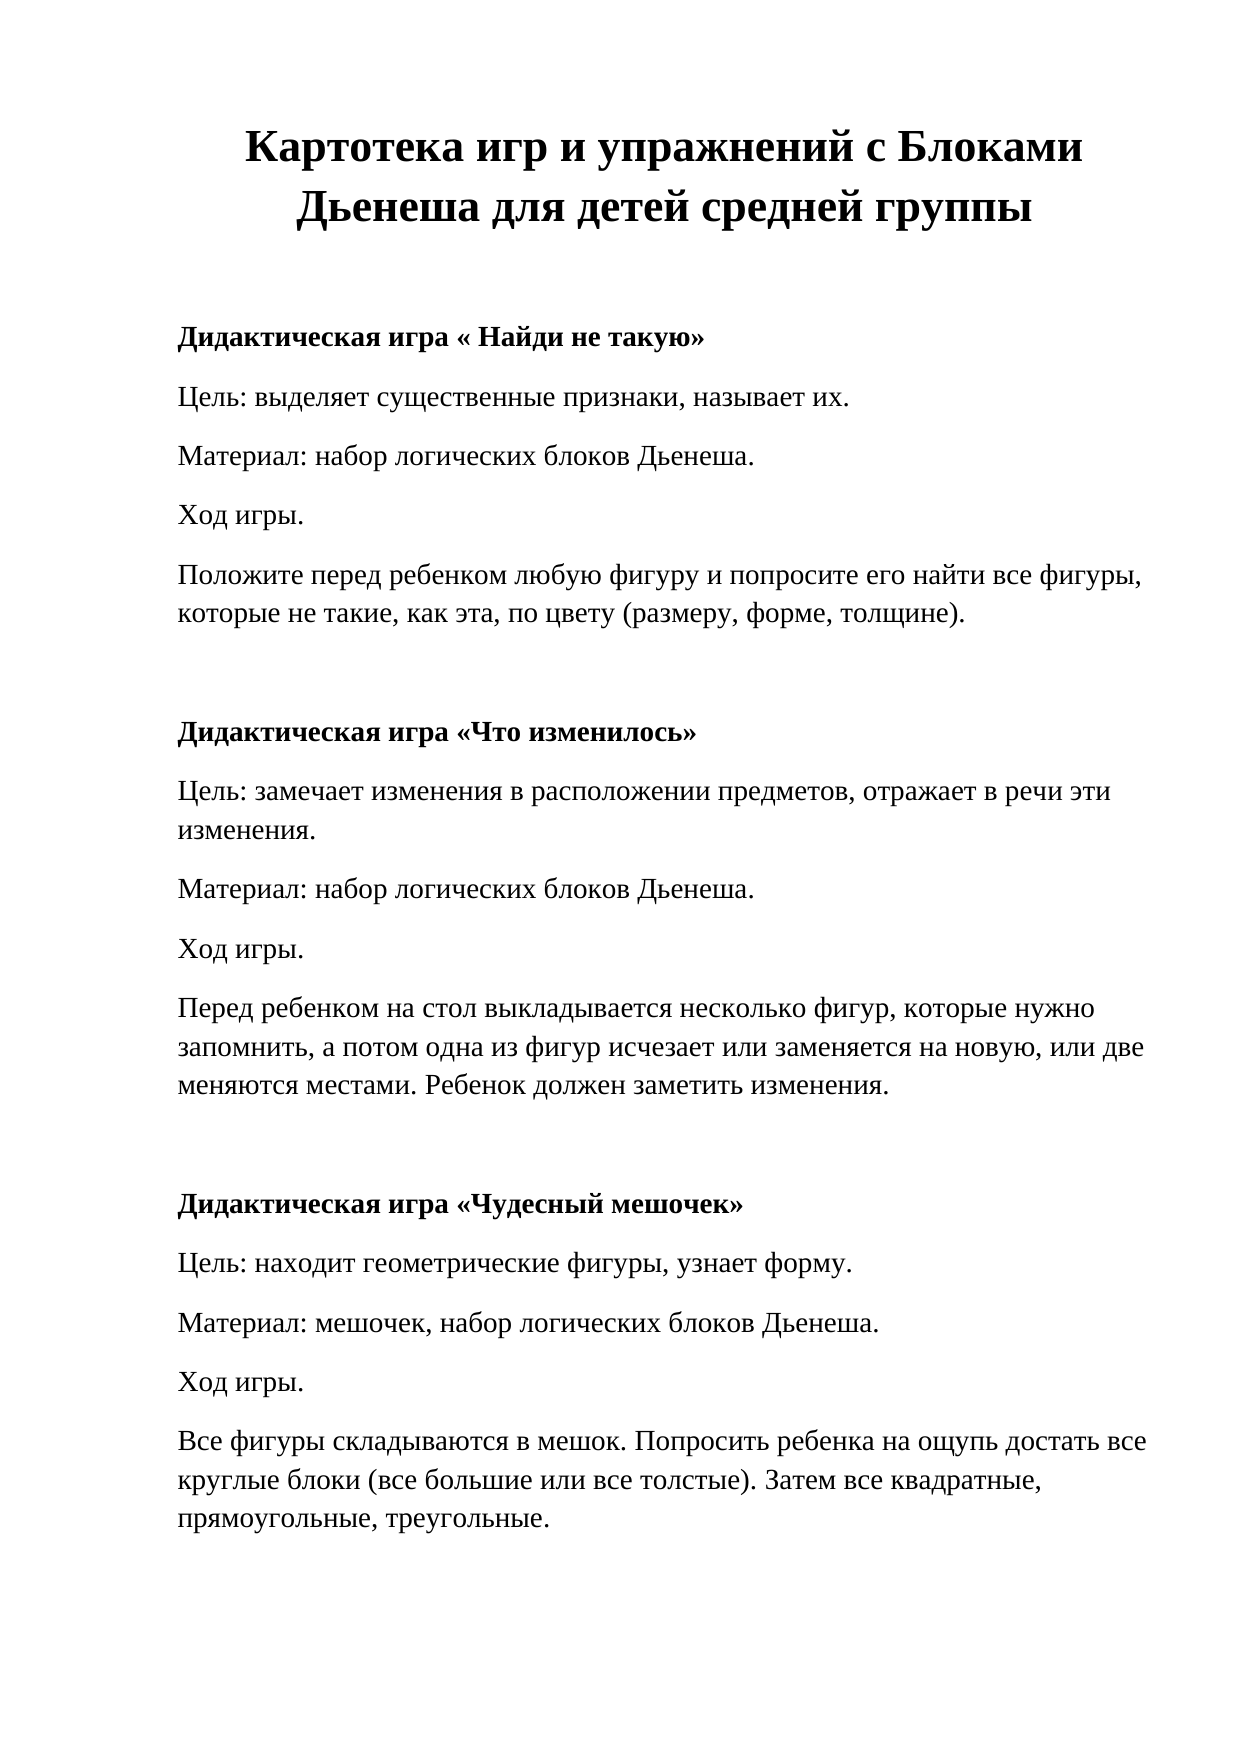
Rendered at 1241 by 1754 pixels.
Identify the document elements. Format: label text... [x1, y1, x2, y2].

text Дидактическая игра «Что изменилось» [177, 714, 1152, 748]
text Цель: находит геометрические фигуры, узнает форму. [177, 1245, 1152, 1279]
text Материал: набор логических блоков Дьенеша. [177, 438, 1152, 472]
text Дидактическая игра « Найди не такую» [177, 319, 1152, 353]
text Материал: мешочек, набор логических блоков Дьенеша. [177, 1305, 1152, 1338]
text Цель: выделяет существенные признаки, называет их. [177, 379, 1152, 412]
text Перед ребенком на стол выкладывается несколько фигур, которые нужно запомнить, а потом одна из фигур исчезает или заменяется на новую, или две меняются местами. Ребенок должен заметить изменения. [177, 990, 1152, 1101]
text Дидактическая игра «Чудесный мешочек» [177, 1186, 1152, 1219]
text Цель: замечает изменения в расположении предметов, отражает в речи эти изменения. [177, 773, 1152, 846]
text Картотека игр и упражнений с Блоками Дьенеша для детей средней группы [177, 118, 1152, 231]
text Материал: набор логических блоков Дьенеша. [177, 871, 1152, 905]
text Положите перед ребенком любую фигуру и попросите его найти все фигуры, которые не такие, как эта, по цвету (размеру, форме, толщине). [177, 557, 1152, 629]
text Все фигуры складываются в мешок. Попросить ребенка на ощупь достать все круглые блоки (все большие или все толстые). Затем все квадратные, прямоугольные, треугольные. [177, 1423, 1152, 1534]
text Ход игры. [177, 1364, 1152, 1398]
text Ход игры. [177, 931, 1152, 964]
text Ход игры. [177, 497, 1152, 531]
